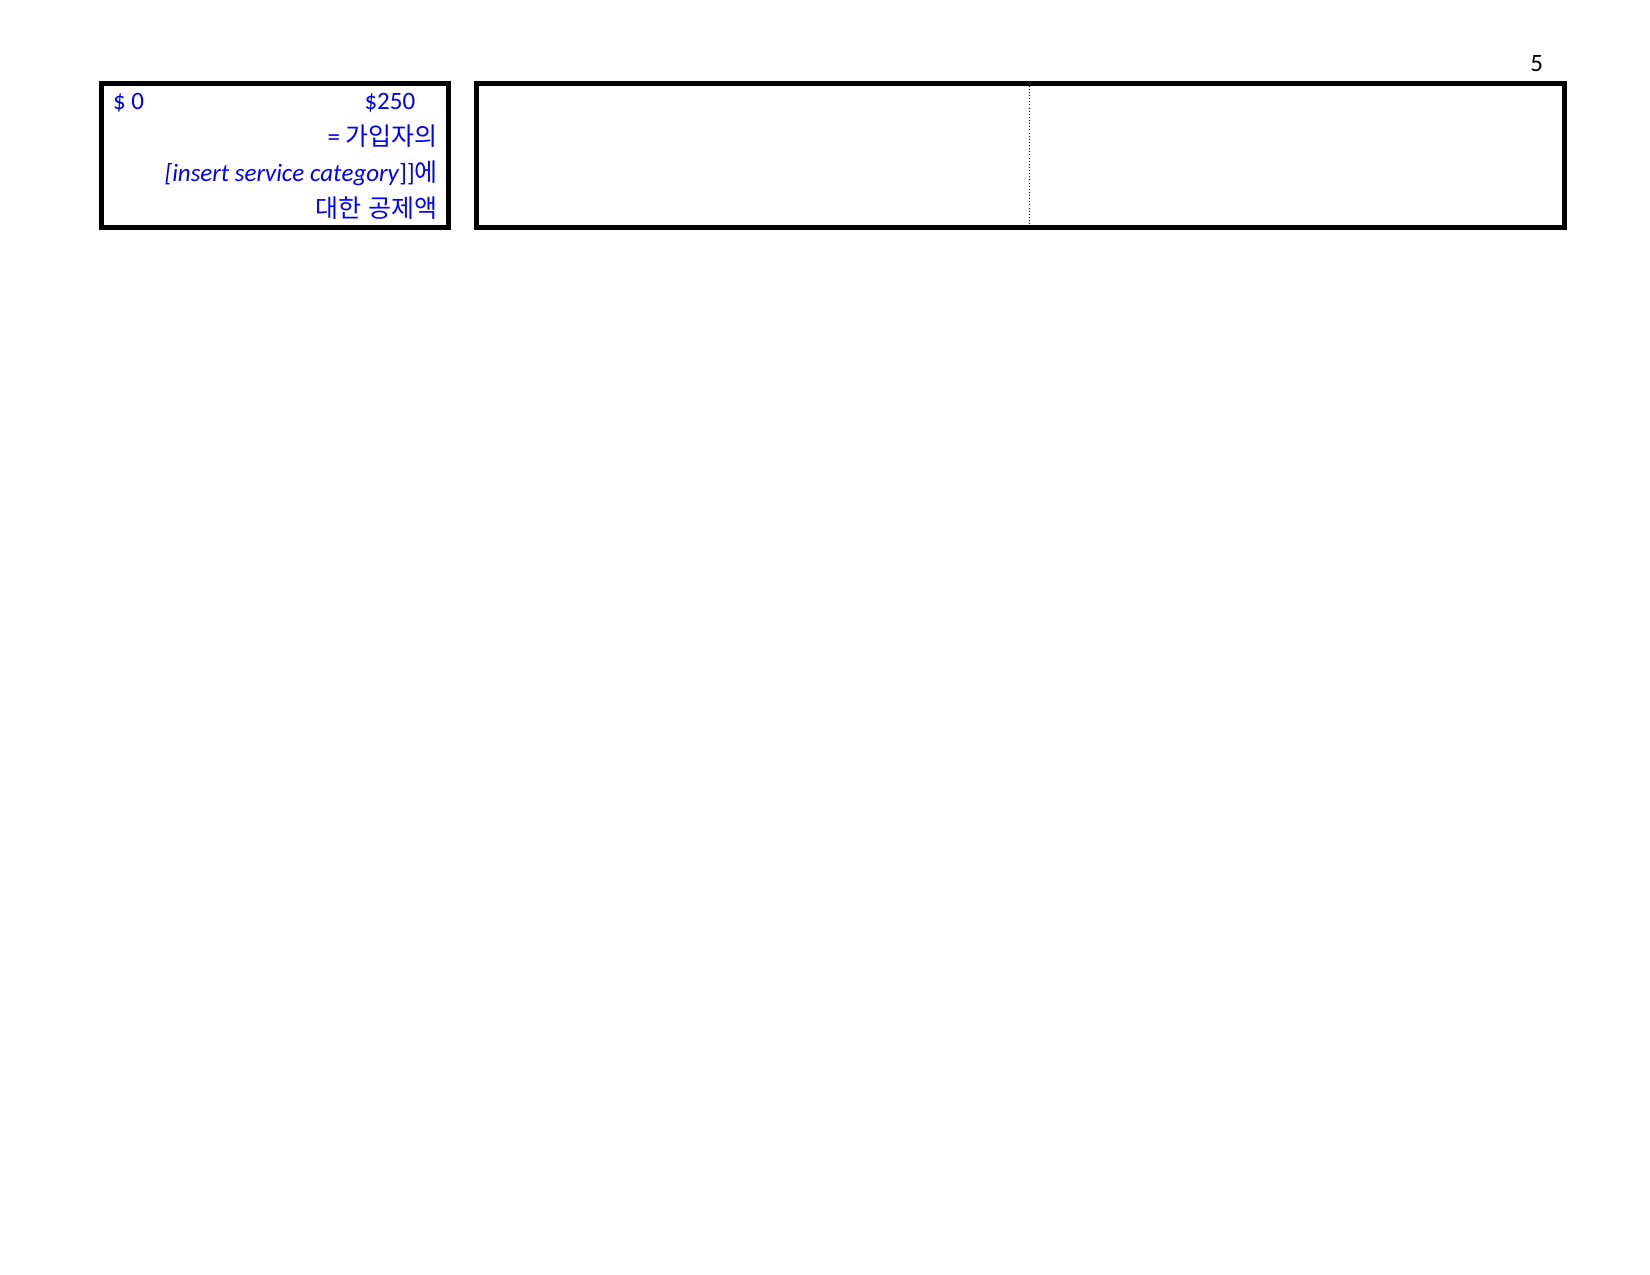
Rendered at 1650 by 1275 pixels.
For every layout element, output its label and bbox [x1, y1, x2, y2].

table_cell [479, 86, 1030, 225]
table_cell [1030, 86, 1562, 225]
